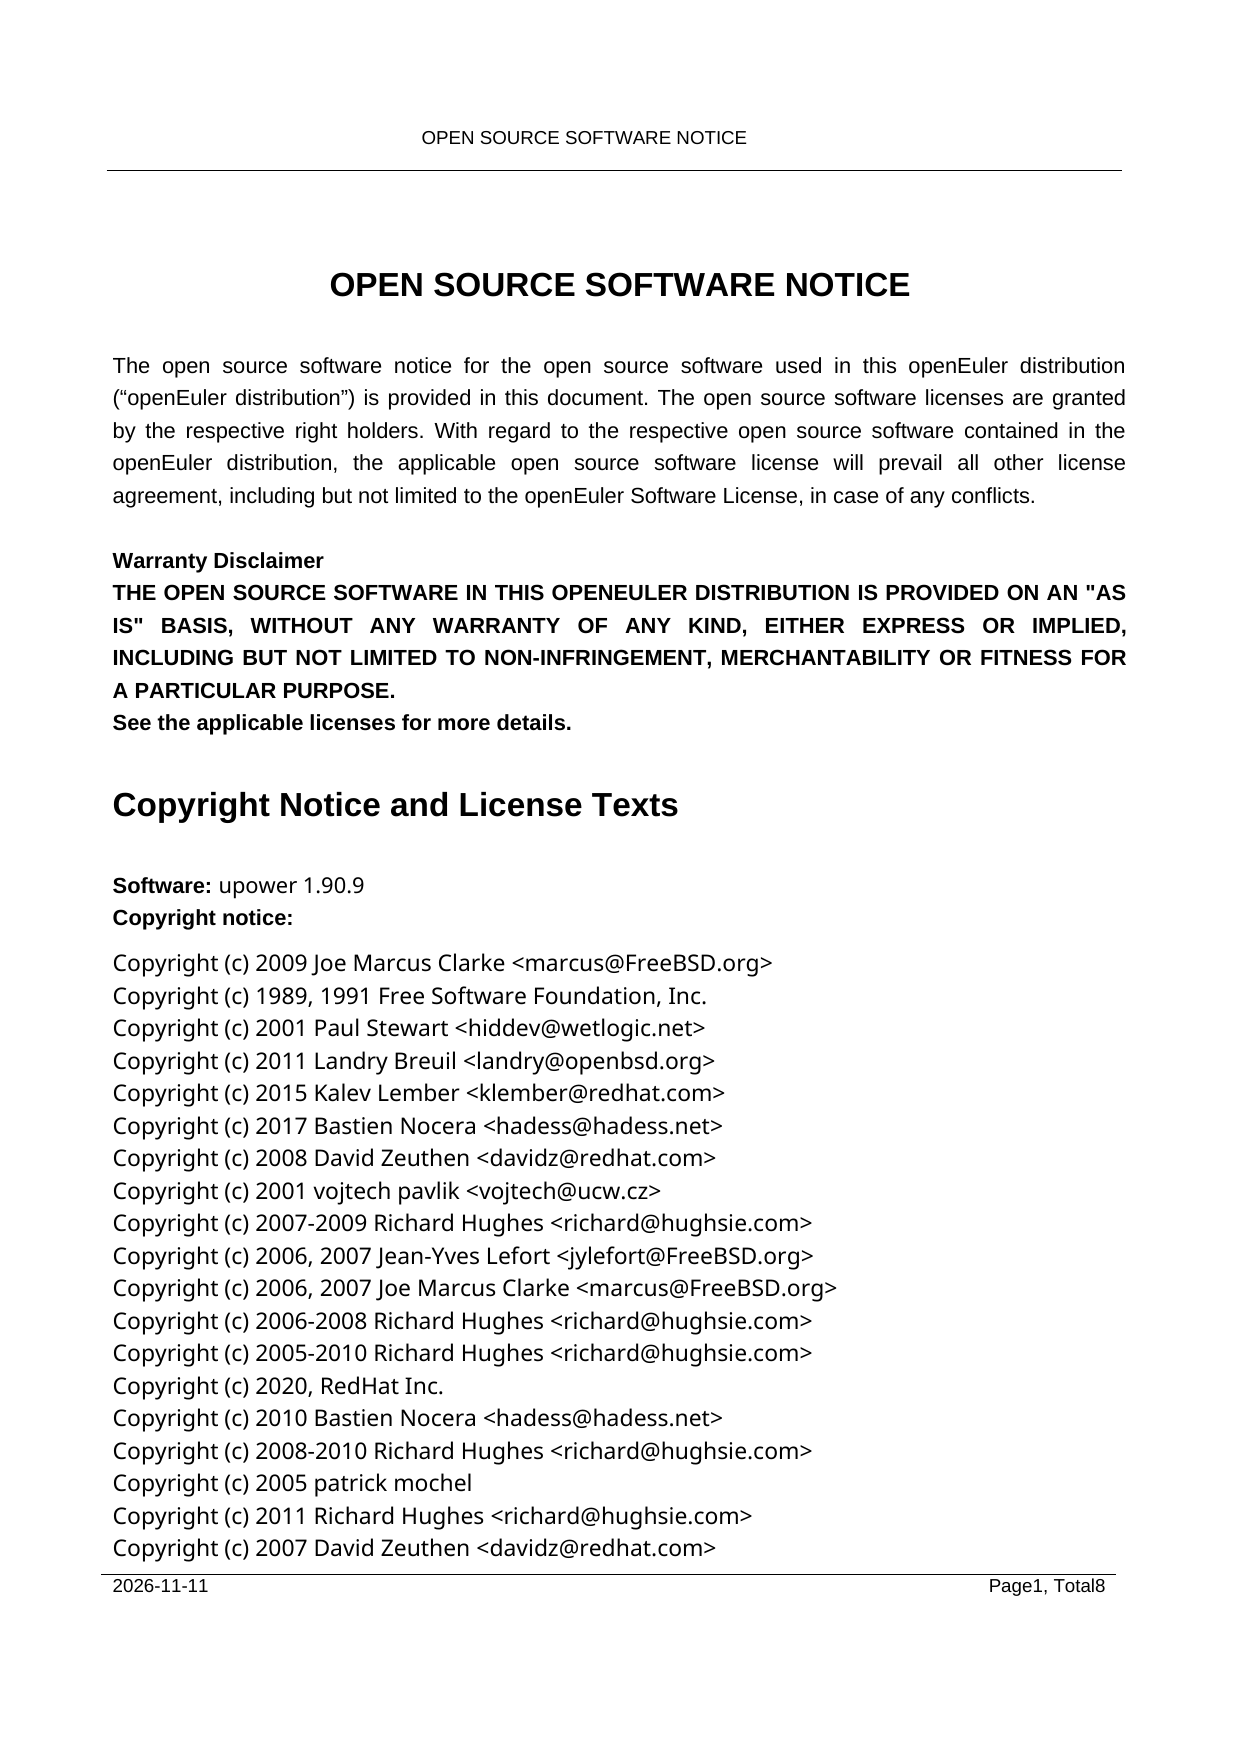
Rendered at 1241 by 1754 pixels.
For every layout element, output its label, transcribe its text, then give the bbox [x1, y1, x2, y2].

text OPEN SOURCE SOFTWARE NOTICE [112, 251, 1128, 316]
text Warranty Disclaimer [112, 544, 1128, 576]
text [112, 947, 1128, 1564]
text THE OPEN SOURCE SOFTWARE IN THIS OPENEULER DISTRIBUTION IS PROVIDED ON AN "AS IS" BASIS, WITHOUT ANY WARRANTY OF ANY KIND, EITHER EXPRESS OR IMPLIED, INCLUDING BUT NOT LIMITED TO NON-INFRINGEMENT, MERCHANTABILITY OR FITNESS FOR A PARTICULAR PURPOSE. See the applicable licenses for more details. [112, 576, 1128, 739]
text The open source software notice for the open source software used in this openEuler distribution (“openEuler distribution”) is provided in this document. The open source software licenses are granted by the respective right holders. With regard to the respective open source software contained in the openEuler distribution, the applicable open source software license will prevail all other license agreement, including but not limited to the openEuler Software License, in case of any conflicts. [112, 349, 1128, 511]
text Copyright Notice and License Texts [112, 771, 1128, 836]
title Software: upower 1.90.9 [112, 869, 1128, 901]
text Copyright notice: [112, 901, 1128, 934]
